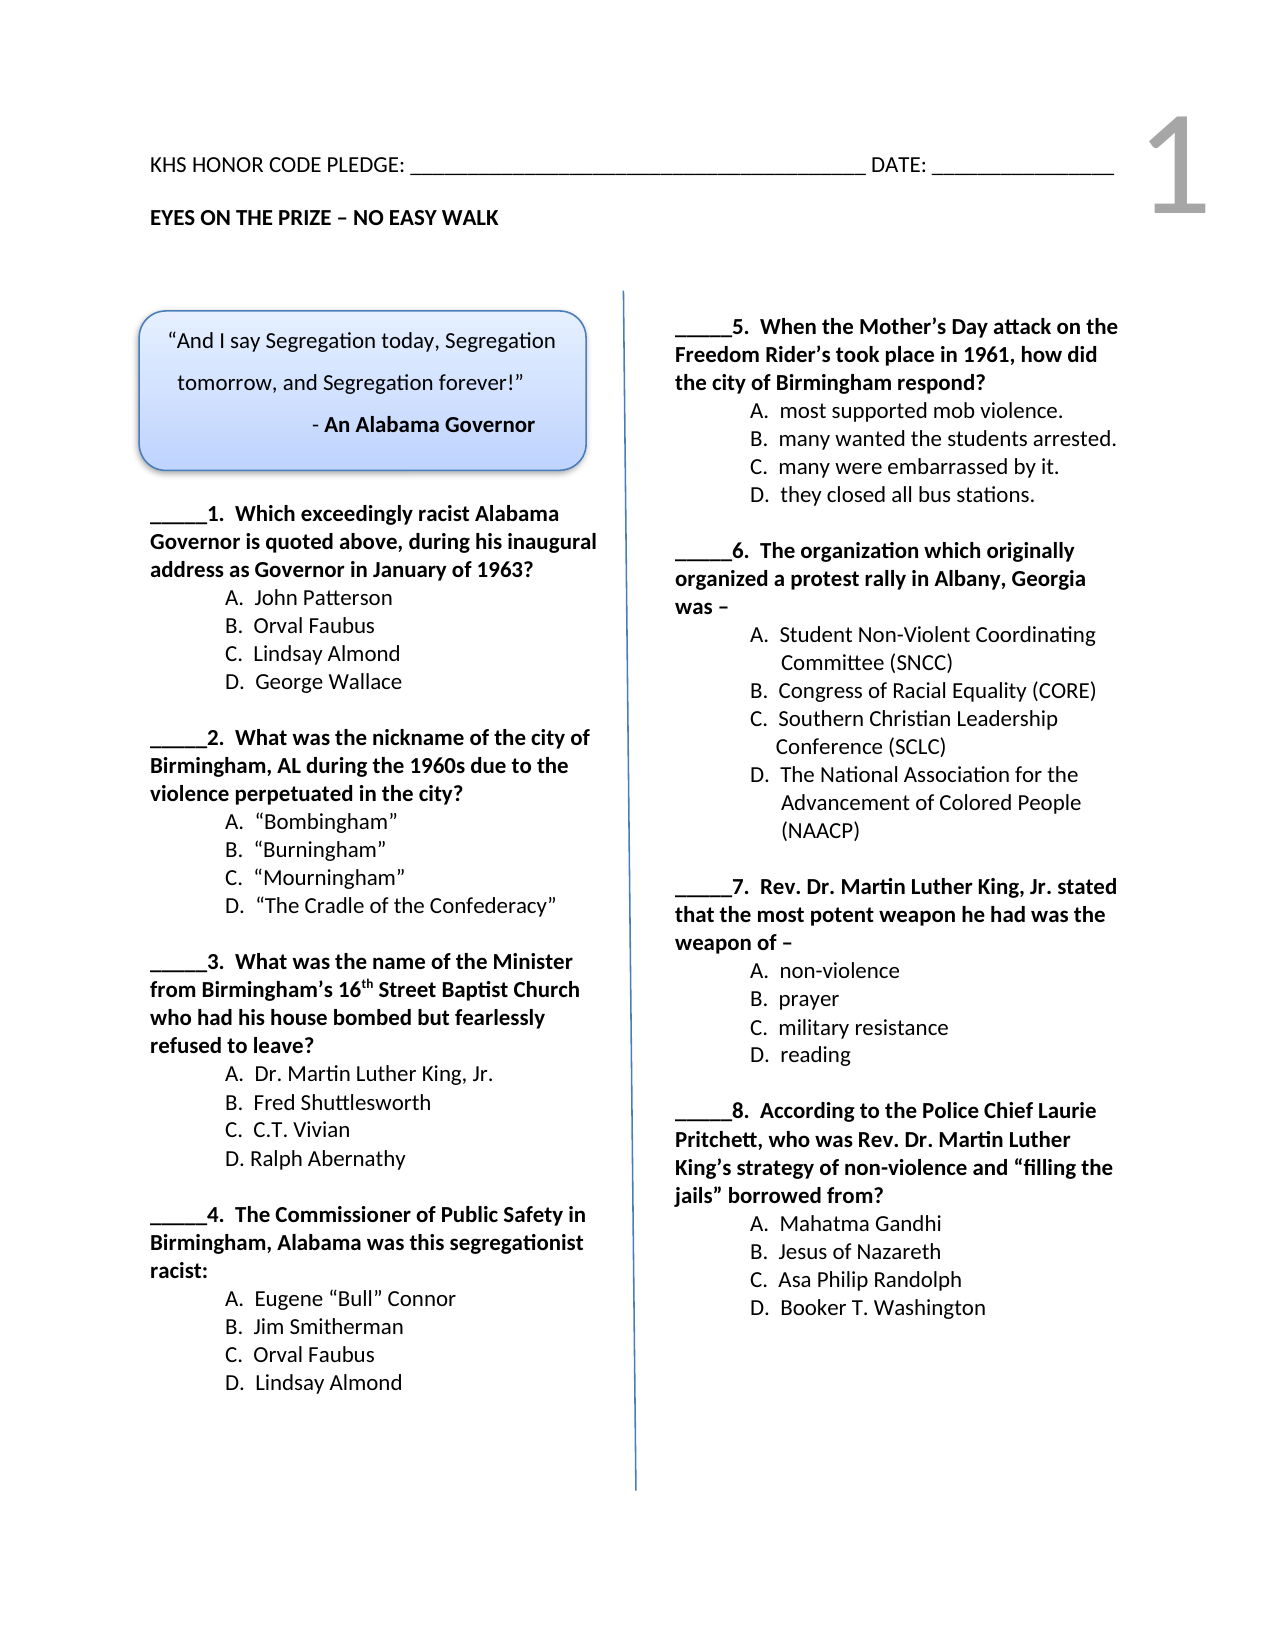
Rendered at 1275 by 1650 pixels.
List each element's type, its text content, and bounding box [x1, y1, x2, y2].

text _____7. Rev. Dr. Martin Luther King, Jr. stated that the most potent weapon he had was the weapon of – [675, 872, 1125, 957]
text _____6. The organization which originally organized a protest rally in Albany, Georgia was – [675, 536, 1125, 620]
text KHS HONOR CODE PLEDGE: ________________________________________ DATE: ________________ [150, 150, 1125, 178]
text B. “Burningham” [150, 835, 600, 863]
text _____2. What was the nickname of the city of Birmingham, AL during the 1960s due to the violence perpetuated in the city? [150, 723, 600, 807]
text C. military resistance [675, 1013, 1125, 1041]
text Advancement of Colored People [675, 788, 1125, 816]
text B. many wanted the students arrested. [675, 424, 1125, 452]
text C. Southern Christian Leadership [675, 704, 1125, 732]
text A. most supported mob violence. [675, 396, 1125, 424]
text _____5. When the Mother’s Day attack on the Freedom Rider’s took place in 1961, how did the city of Birmingham respond? [675, 312, 1125, 396]
text A. non-violence [675, 957, 1125, 984]
text B. Jesus of Nazareth [675, 1237, 1125, 1265]
text Committee (SNCC) [675, 648, 1125, 676]
text B. Congress of Racial Equality (CORE) [675, 676, 1125, 704]
text D. Booker T. Washington [675, 1293, 1125, 1321]
text A. Mahatma Gandhi [675, 1209, 1125, 1237]
text _____8. According to the Police Chief Laurie Pritchett, who was Rev. Dr. Martin Luther King’s strategy of non-violence and “filling the jails” borrowed from? [675, 1097, 1125, 1209]
text C. Asa Philip Randolph [675, 1265, 1125, 1293]
text B. Jim Smitherman [150, 1312, 600, 1340]
text C. Orval Faubus [150, 1340, 600, 1368]
text D. Lindsay Almond [150, 1368, 600, 1396]
text _____1. Which exceedingly racist Alabama Governor is quoted above, during his inaugural address as Governor in January of 1963? [150, 499, 600, 583]
text D. Ralph Abernathy [150, 1144, 600, 1172]
text A. Eugene “Bull” Connor [150, 1284, 600, 1312]
text C. Lindsay Almond [150, 639, 600, 667]
text A. John Patterson [150, 583, 600, 611]
text _____4. The Commissioner of Public Safety in Birmingham, Alabama was this segregationist racist: [150, 1200, 600, 1284]
text A. “Bombingham” [150, 807, 600, 835]
text D. they closed all bus stations. [675, 480, 1125, 508]
text D. George Wallace [150, 667, 600, 695]
text B. Orval Faubus [150, 611, 600, 639]
text C. many were embarrassed by it. [675, 452, 1125, 480]
text C. “Mourningham” [150, 863, 600, 891]
text EYES ON THE PRIZE – NO EASY WALK [150, 203, 1125, 231]
text C. C.T. Vivian [150, 1116, 600, 1144]
text A. Student Non-Violent Coordinating [675, 620, 1125, 648]
text D. reading [675, 1041, 1125, 1069]
text _____3. What was the name of the Minister from Birmingham’s 16th Street Baptist Church who had his house bombed but fearlessly refused to leave? [150, 947, 600, 1059]
text B. prayer [675, 984, 1125, 1013]
text A. Dr. Martin Luther King, Jr. [150, 1059, 600, 1088]
text D. “The Cradle of the Confederacy” [150, 891, 600, 919]
text Conference (SCLC) [675, 732, 1125, 760]
text B. Fred Shuttlesworth [150, 1088, 600, 1116]
text (NAACP) [675, 816, 1125, 844]
text D. The National Association for the [675, 760, 1125, 788]
